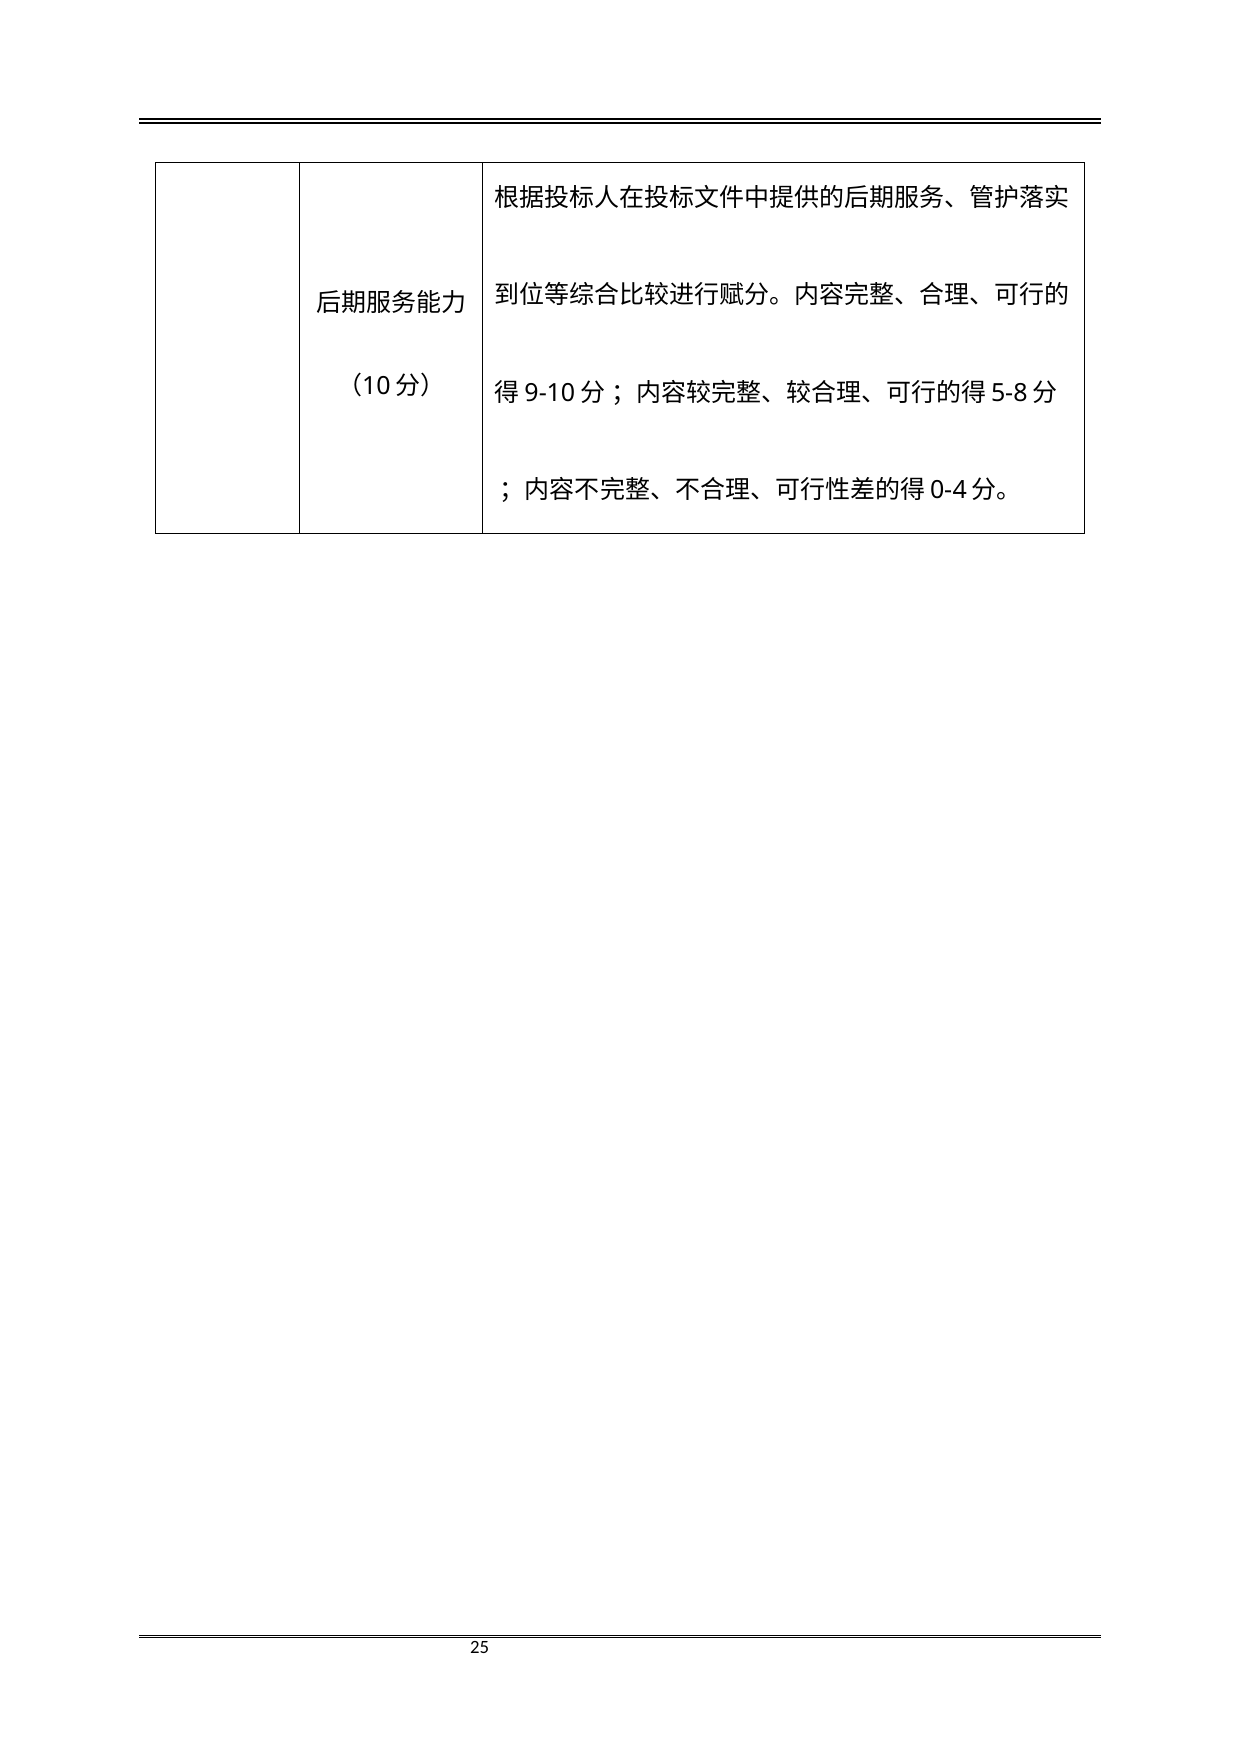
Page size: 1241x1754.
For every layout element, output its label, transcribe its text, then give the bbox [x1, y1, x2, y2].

table_cell 后期服务能力 （10分） [300, 163, 482, 533]
table_cell 根据投标人在投标文件中提供的后期服务、管护落实到位等综合比较进行赋分。内容完整、合理、可行的得9-10分 ；内容较完整、较合理、可行的得5-8分 ；内容不完整、不合理、可行性差的得0-4分。 [483, 163, 1084, 533]
